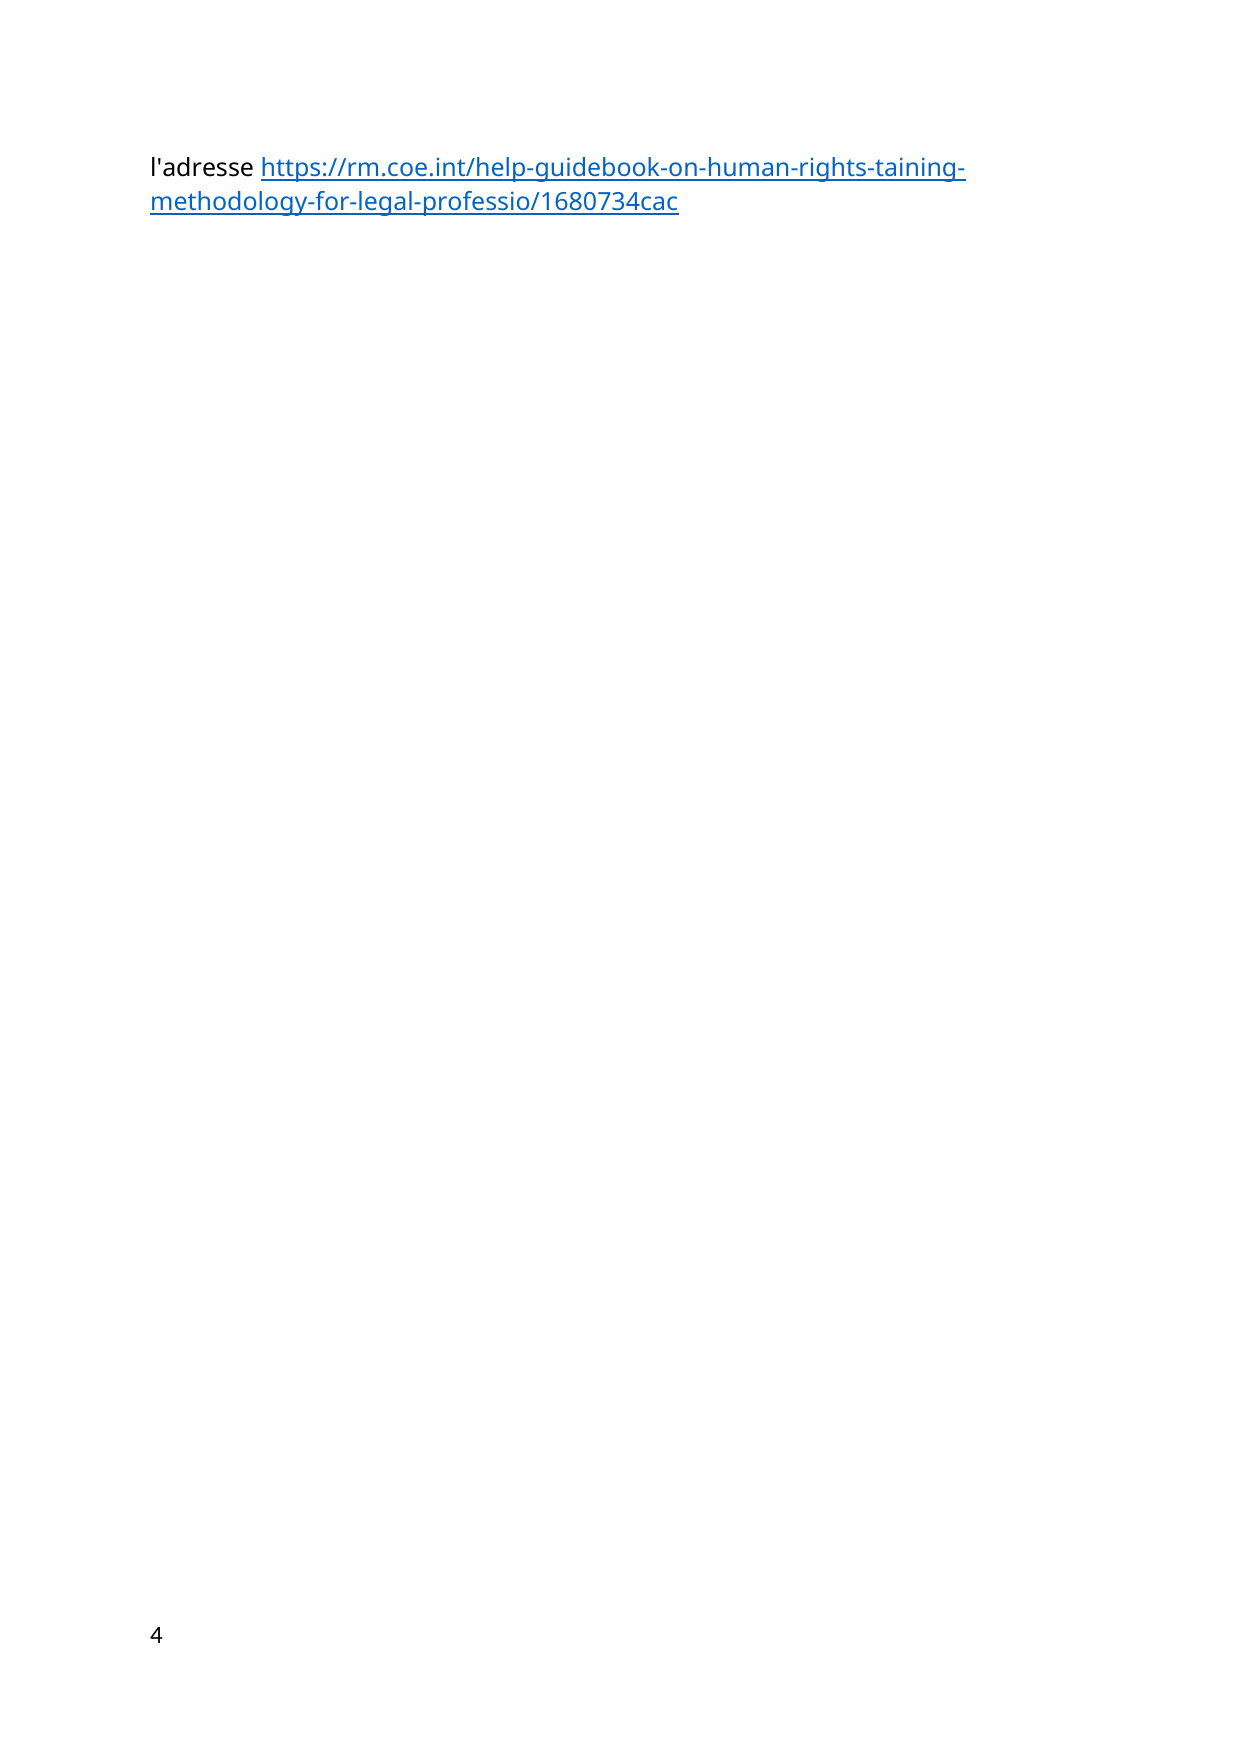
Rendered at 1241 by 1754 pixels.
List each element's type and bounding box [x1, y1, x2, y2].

text [150, 150, 1090, 218]
